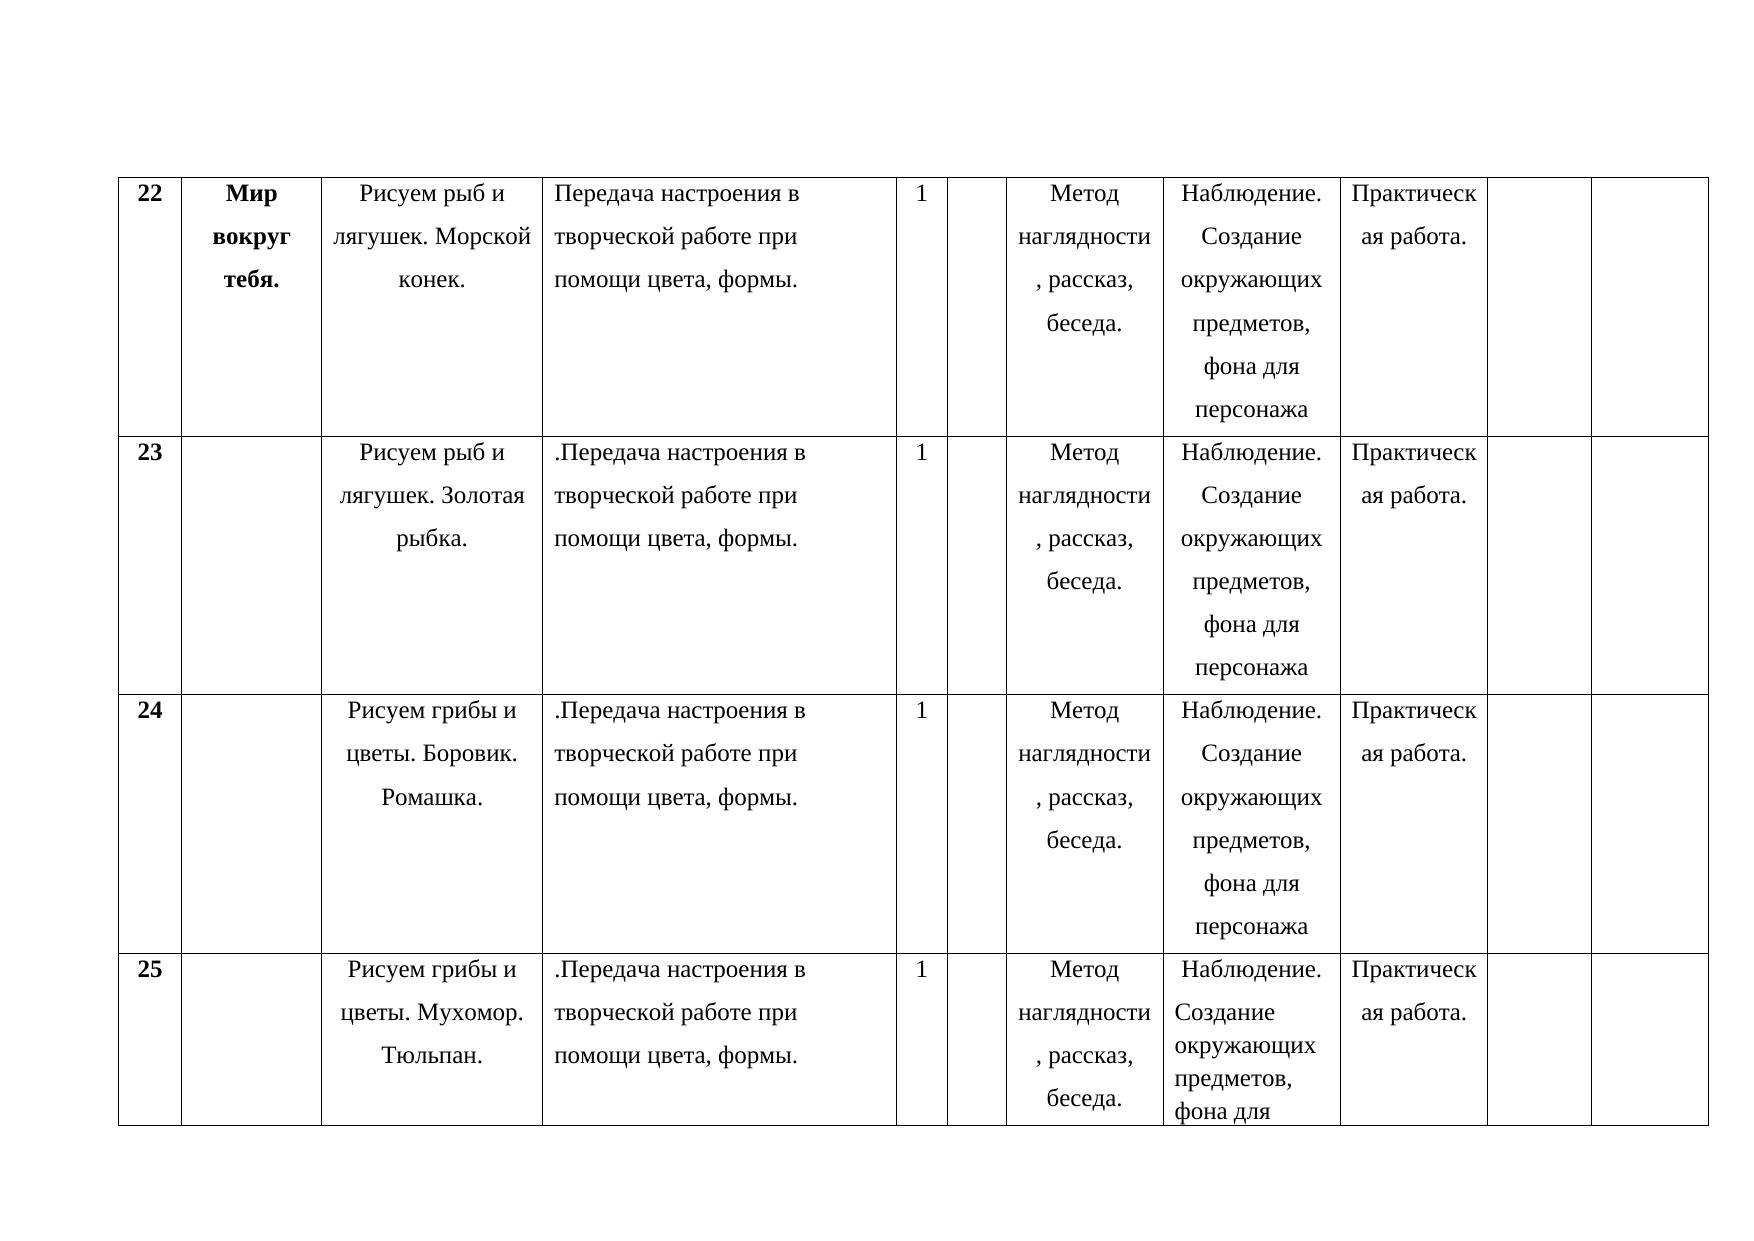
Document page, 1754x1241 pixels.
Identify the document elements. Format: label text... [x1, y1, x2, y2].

table_cell Передача настроения в творческой работе при помощи цвета, формы. [543, 178, 896, 436]
table_cell Рисуем рыб и лягушек. Морской конек. [322, 178, 542, 436]
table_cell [322, 954, 542, 1125]
table_cell Метод наглядности, рассказ, беседа. [1007, 178, 1163, 436]
table_cell [1592, 437, 1708, 694]
table_cell [1592, 178, 1708, 436]
table_cell [1488, 178, 1591, 436]
table_cell 22 [119, 178, 181, 436]
table_cell Рисуем рыб и лягушек. Золотая рыбка. [322, 437, 542, 694]
table_cell [1592, 954, 1708, 1125]
table_cell Метод наглядности, рассказ, беседа. [1007, 695, 1163, 953]
table_cell [1488, 695, 1591, 953]
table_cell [1341, 954, 1487, 1125]
table_cell Рисуем грибы и цветы. Боровик. Ромашка. [322, 695, 542, 953]
table_cell Наблюдение. Создание окружающих предметов, фона для персонажа [1164, 178, 1340, 436]
table_cell [948, 695, 1006, 953]
table_cell 23 [119, 437, 181, 694]
table_cell Практическая работа. [1341, 695, 1487, 953]
table_cell Практическая работа. [1341, 178, 1487, 436]
table_cell 1 [897, 178, 947, 436]
table_cell Метод наглядности, рассказ, беседа. [1007, 437, 1163, 694]
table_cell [1007, 954, 1163, 1125]
table_cell [948, 178, 1006, 436]
table_cell [1488, 437, 1591, 694]
table_cell 1 [897, 954, 947, 1125]
table_cell Наблюдение. Создание окружающих предметов, фона для персонажа [1164, 437, 1340, 694]
table_cell [1488, 954, 1591, 1125]
table_cell 1 [897, 437, 947, 694]
table_cell 25 [119, 954, 181, 1125]
table_cell [182, 695, 321, 953]
table_cell Мир вокруг тебя. [182, 178, 321, 436]
table_cell .Передача настроения в творческой работе при помощи цвета, формы. [543, 437, 896, 694]
table_cell 24 [119, 695, 181, 953]
table_cell [948, 437, 1006, 694]
table_cell [948, 954, 1006, 1125]
table_cell 1 [897, 695, 947, 953]
table_cell .Передача настроения в творческой работе при помощи цвета, формы. [543, 695, 896, 953]
table_cell [182, 437, 321, 694]
table_cell [182, 954, 321, 1125]
table_cell Практическая работа. [1341, 437, 1487, 694]
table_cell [543, 954, 896, 1125]
table_cell [1592, 695, 1708, 953]
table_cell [1164, 954, 1340, 1125]
table_cell Наблюдение. Создание окружающих предметов, фона для персонажа [1164, 695, 1340, 953]
